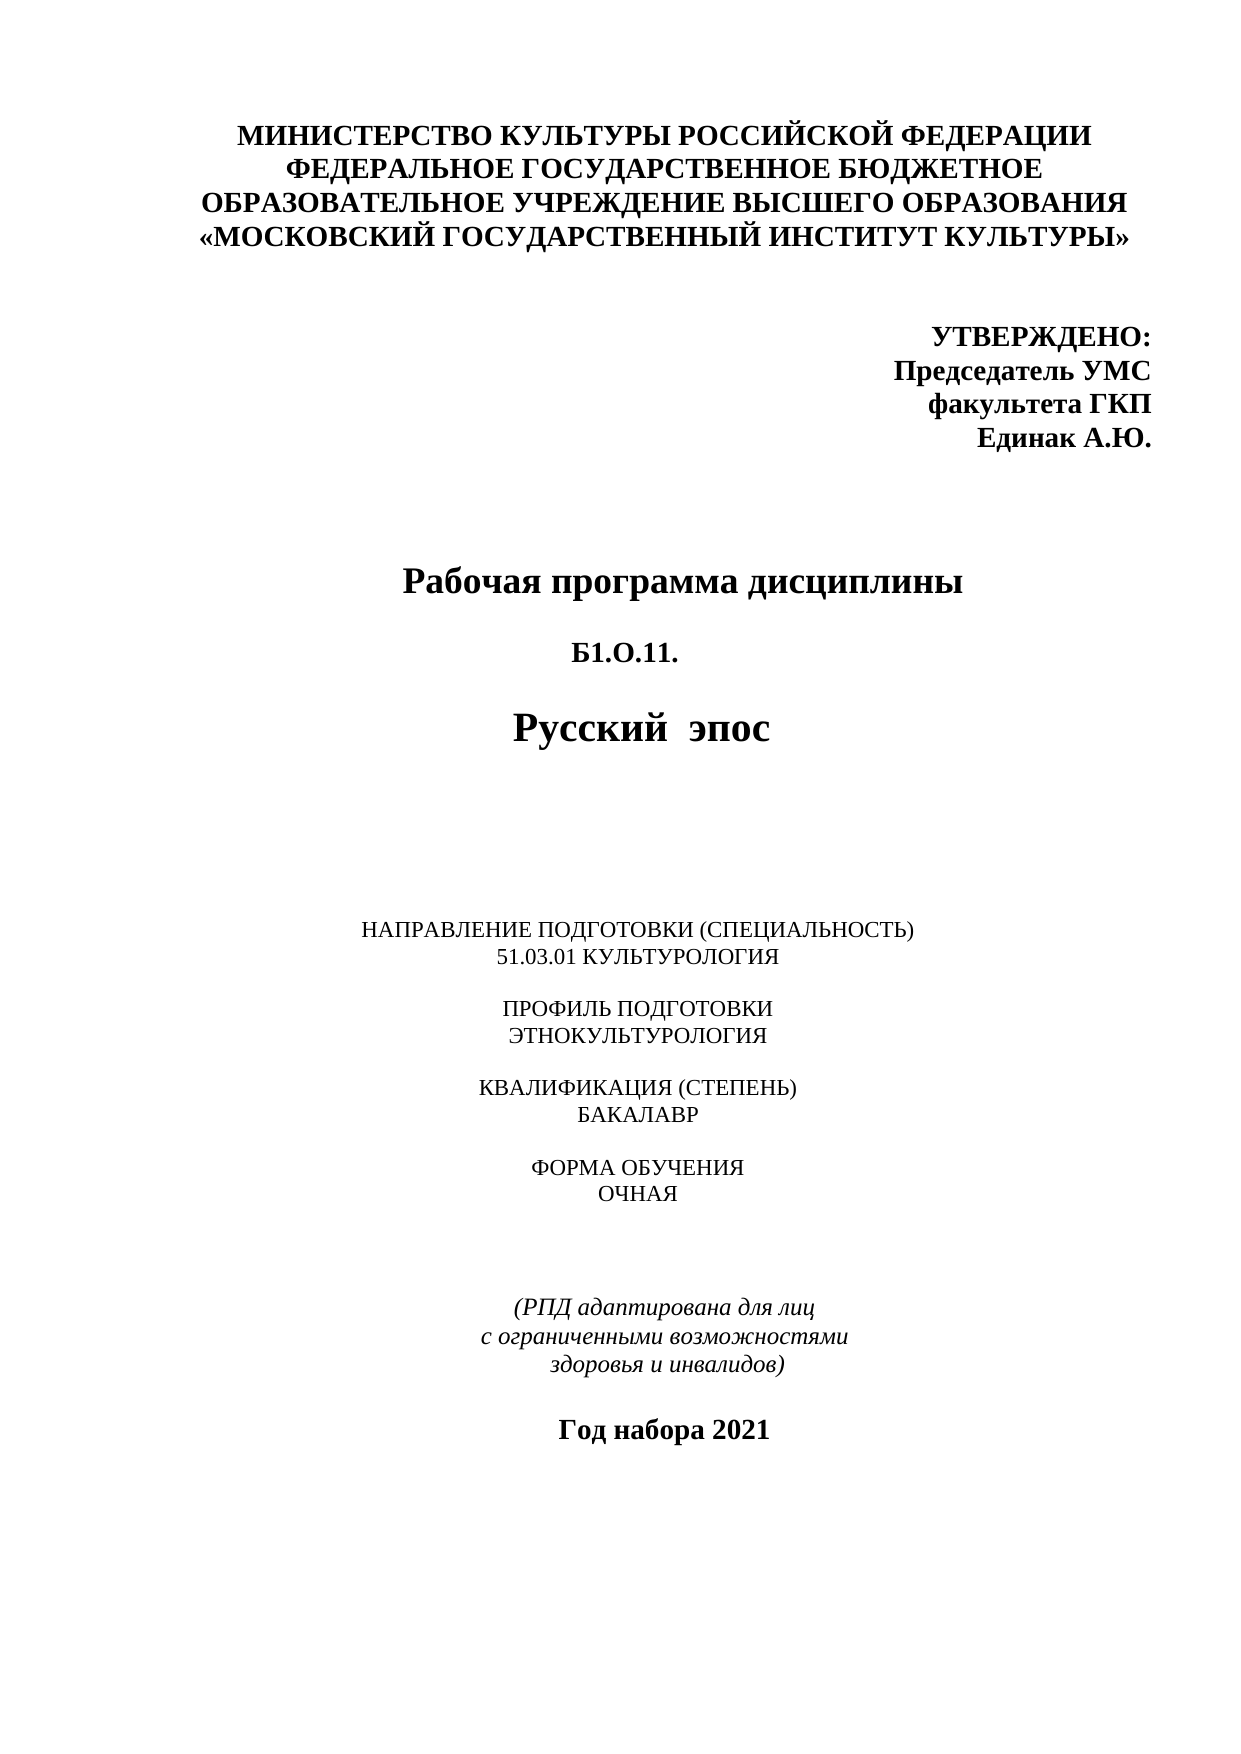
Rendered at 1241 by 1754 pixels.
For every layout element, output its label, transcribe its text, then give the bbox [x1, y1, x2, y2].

text ПРОФИЛЬ ПОДГОТОВКИ [122, 995, 1154, 1022]
text ЭТНОКУЛЬТУРОЛОГИЯ [122, 1022, 1154, 1048]
text Год набора 2021 [177, 1412, 1152, 1445]
text ОЧНАЯ [122, 1180, 1154, 1206]
text НАПРАВЛЕНИЕ ПОДГОТОВКИ (СПЕЦИАЛЬНОСТЬ) [122, 916, 1154, 943]
text факультета ГКП [177, 386, 1152, 420]
text ФОРМА ОБУЧЕНИЯ [122, 1153, 1154, 1180]
text «Московский государственный институт культуры» [177, 219, 1152, 252]
text с ограниченными возможностями [177, 1321, 1152, 1349]
text Председатель УМС [177, 353, 1152, 386]
text Единак А.Ю. [177, 420, 1152, 453]
text МИНИСТЕРСТВО КУЛЬТУРЫ РОССИЙСКОЙ ФЕДЕРАЦИИ [177, 118, 1152, 152]
text 51.03.01 КУЛЬТУРОЛОГИЯ [122, 943, 1154, 969]
text здоровья и инвалидов) [177, 1349, 1152, 1378]
text Русский эпос [177, 703, 1152, 751]
text (РПД адаптирована для лиц [177, 1292, 1152, 1321]
text Б1.О.11. [177, 636, 1152, 669]
text БАКАЛАВР [122, 1101, 1154, 1127]
text УТВЕРЖДЕНО: [177, 319, 1152, 353]
text ФЕДЕРАЛЬНОЕ ГОСУДАРСТВЕННОЕ БЮДЖЕТНОЕ ОБРАЗОВАТЕЛЬНОЕ УЧРЕЖДЕНИЕ ВЫСШЕГО ОБРАЗОВАНИЯ [177, 152, 1152, 219]
text КВАЛИФИКАЦИЯ (СТЕПЕНЬ) [122, 1074, 1154, 1101]
text Рабочая программа дисциплины [177, 559, 1152, 602]
